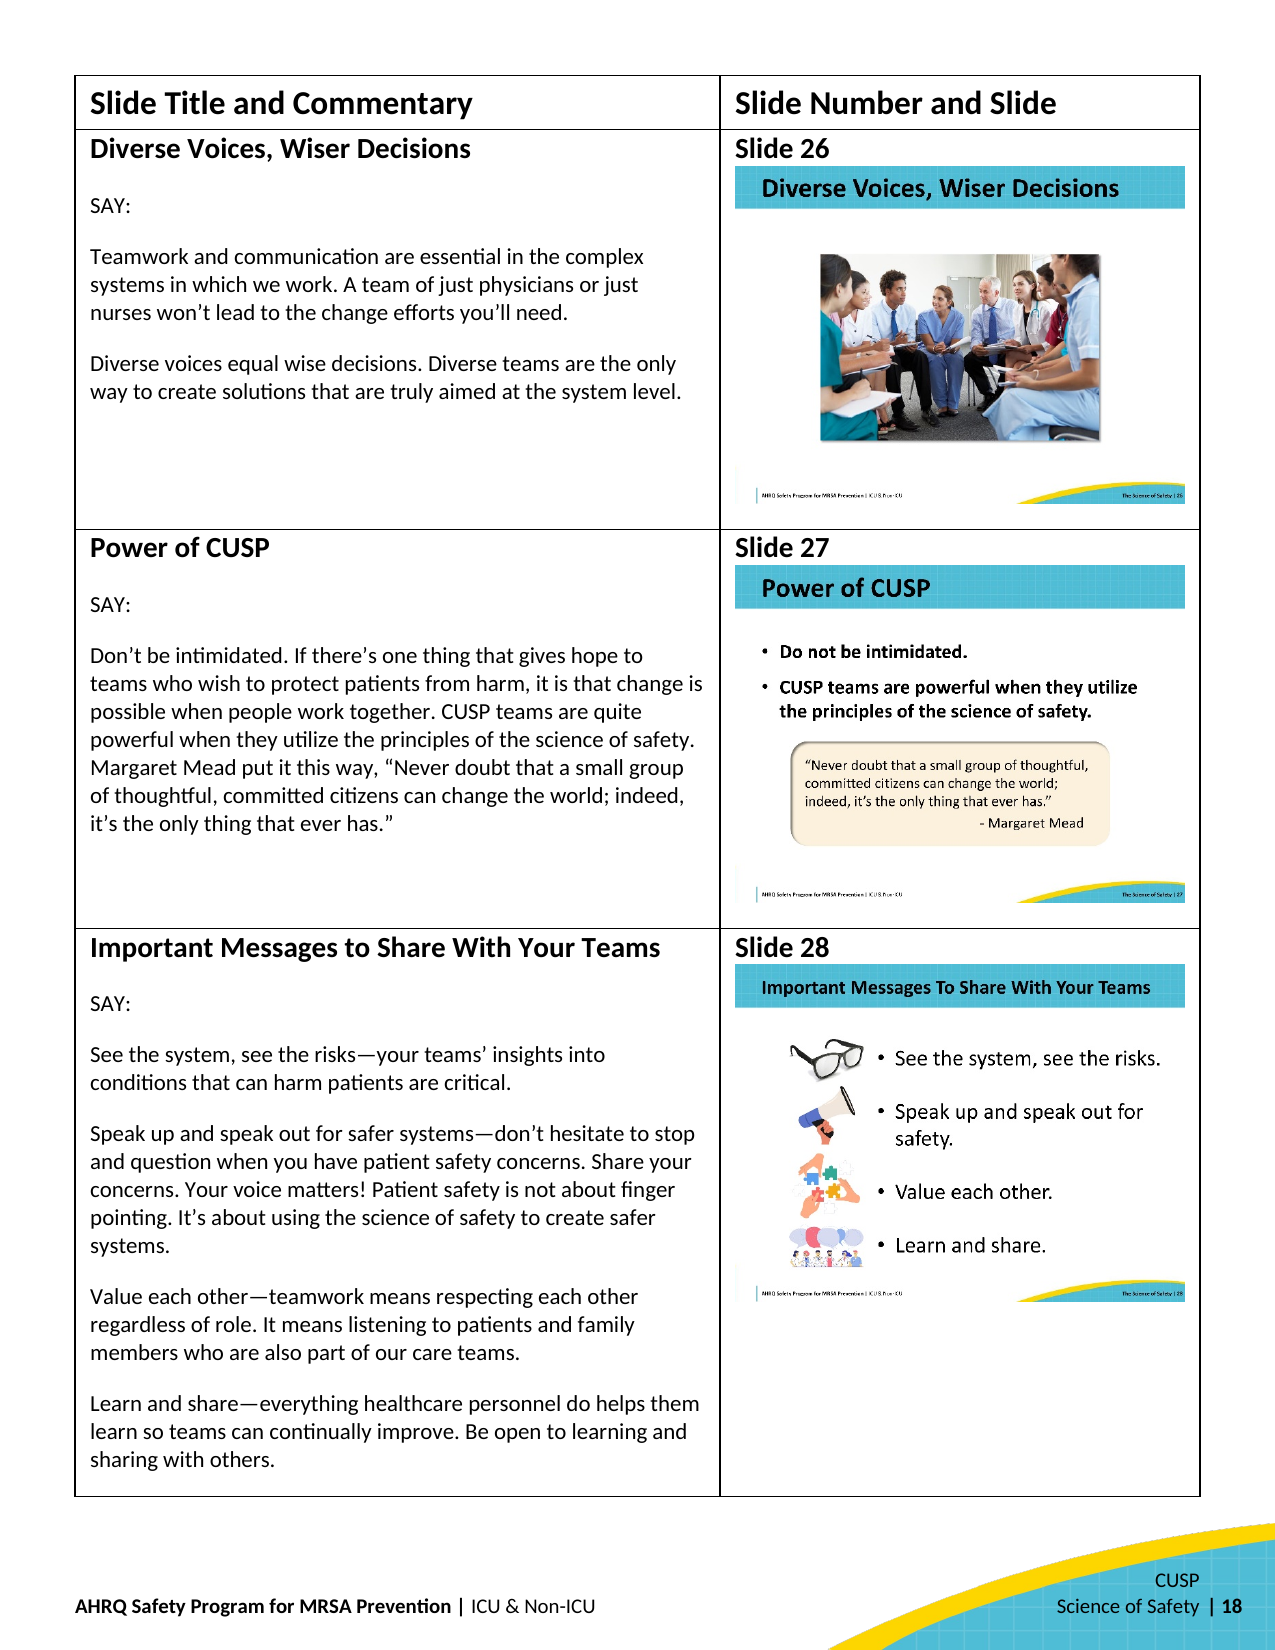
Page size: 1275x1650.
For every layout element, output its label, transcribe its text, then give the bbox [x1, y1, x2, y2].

table_cell Slide 26 [721, 130, 1199, 528]
table_cell Diverse Voices, Wiser Decisions SAY: Teamwork and communication are essential in the complex systems in which we work. A team of just physicians or just nurses won’t lead to the change efforts you’ll need. Diverse voices equal wise decisions. Diverse teams are the only way to create solutions that are truly aimed at the system level. [76, 130, 719, 528]
picture [735, 565, 1185, 903]
table_cell Slide 28 [721, 929, 1199, 1496]
table_header Slide Title and Commentary [76, 76, 719, 129]
picture [735, 964, 1185, 1302]
table_cell Slide 27 [721, 530, 1199, 928]
picture [825, 1522, 1275, 1650]
table_cell Important Messages to Share With Your Teams SAY: See the system, see the risks—your teams’ insights into conditions that can harm patients are critical. Speak up and speak out for safer systems—don’t hesitate to stop and question when you have patient safety concerns. Share your concerns. Your voice matters! Patient safety is not about finger pointing. It’s about using the science of safety to create safer systems. Value each other—teamwork means respecting each other regardless of role. It means listening to patients and family members who are also part of our care teams. Learn and share—everything healthcare personnel do helps them learn so teams can continually improve. Be open to learning and sharing with others. [76, 929, 719, 1496]
table_header Slide Number and Slide [721, 76, 1199, 129]
picture [735, 166, 1185, 504]
table_cell Power of CUSP SAY: Don’t be intimidated. If there’s one thing that gives hope to teams who wish to protect patients from harm, it is that change is possible when people work together. CUSP teams are quite powerful when they utilize the principles of the science of safety. Margaret Mead put it this way, “Never doubt that a small group of thoughtful, committed citizens can change the world; indeed, it’s the only thing that ever has.” [76, 530, 719, 928]
